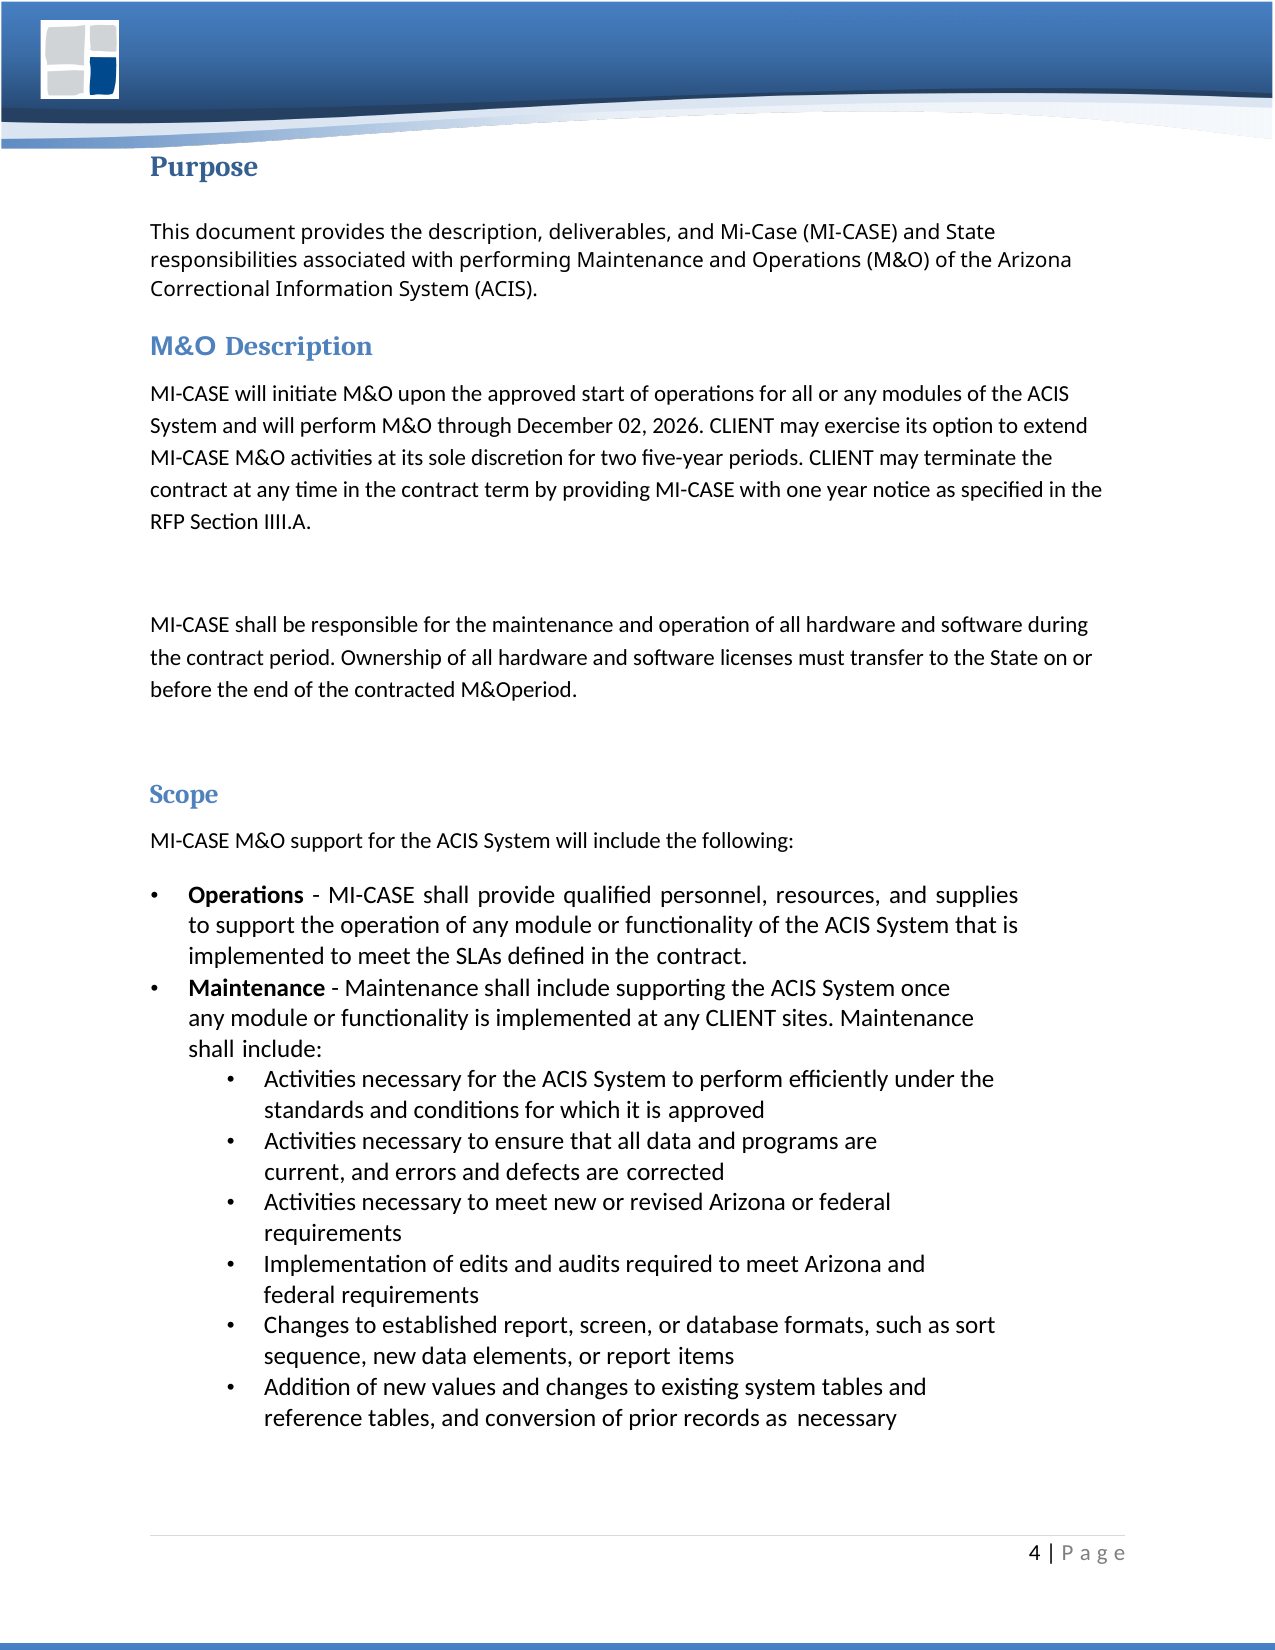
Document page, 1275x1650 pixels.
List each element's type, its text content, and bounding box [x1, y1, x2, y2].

list Activities necessary to ensure that all data and programs are current, and errors and defects are corrected [226, 1125, 950, 1186]
text MI-CASE shall be responsible for the maintenance and operation of all hardware and software during the contract period. Ownership of all hardware and software licenses must transfer to the State on or before the end of the contracted M&Operiod. [150, 610, 1125, 703]
picture [0, 1643, 1275, 1650]
list Implementation of edits and audits required to meet Arizona and federal requirements [226, 1248, 995, 1309]
list Maintenance - Maintenance shall include supporting the ACIS System once any module or functionality is implemented at any CLIENT sites. Maintenance shall include: [150, 972, 991, 1064]
text MI-CASE will initiate M&O upon the approved start of operations for all or any modules of the ACIS System and will perform M&O through December 02, 2026. CLIENT may exercise its option to extend MI-CASE M&O activities at its sole discretion for two five-year periods. CLIENT may terminate the contract at any time in the contract term by providing MI-CASE with one year notice as specified in the RFP Section IIII.A. [150, 379, 1125, 535]
list Addition of new values and changes to existing system tables and reference tables, and conversion of prior records as necessary [226, 1371, 1005, 1432]
list Operations - MI-CASE shall provide qualified personnel, resources, and supplies to support the operation of any module or functionality of the ACIS System that is implemented to meet the SLAs defined in the contract. [150, 879, 1020, 971]
subtitle Purpose [150, 150, 1125, 183]
list Changes to established report, screen, or database formats, such as sort sequence, new data elements, or report items [226, 1309, 1015, 1371]
text MI-CASE M&O support for the ACIS System will include the following: [150, 826, 1125, 854]
text This document provides the description, deliverables, and Mi-Case (MI-CASE) and State responsibilities associated with performing Maintenance and Operations (M&O) of the Arizona Correctional Information System (ACIS). [150, 217, 1125, 302]
subtitle Scope [150, 779, 1125, 810]
list Activities necessary to meet new or revised Arizona or federal requirements [226, 1187, 972, 1248]
subtitle M&O Description [150, 330, 1125, 363]
picture [40, 20, 119, 99]
picture [848, 1, 1275, 145]
list Activities necessary for the ACIS System to perform efficiently under the standards and conditions for which it is approved [226, 1064, 997, 1125]
